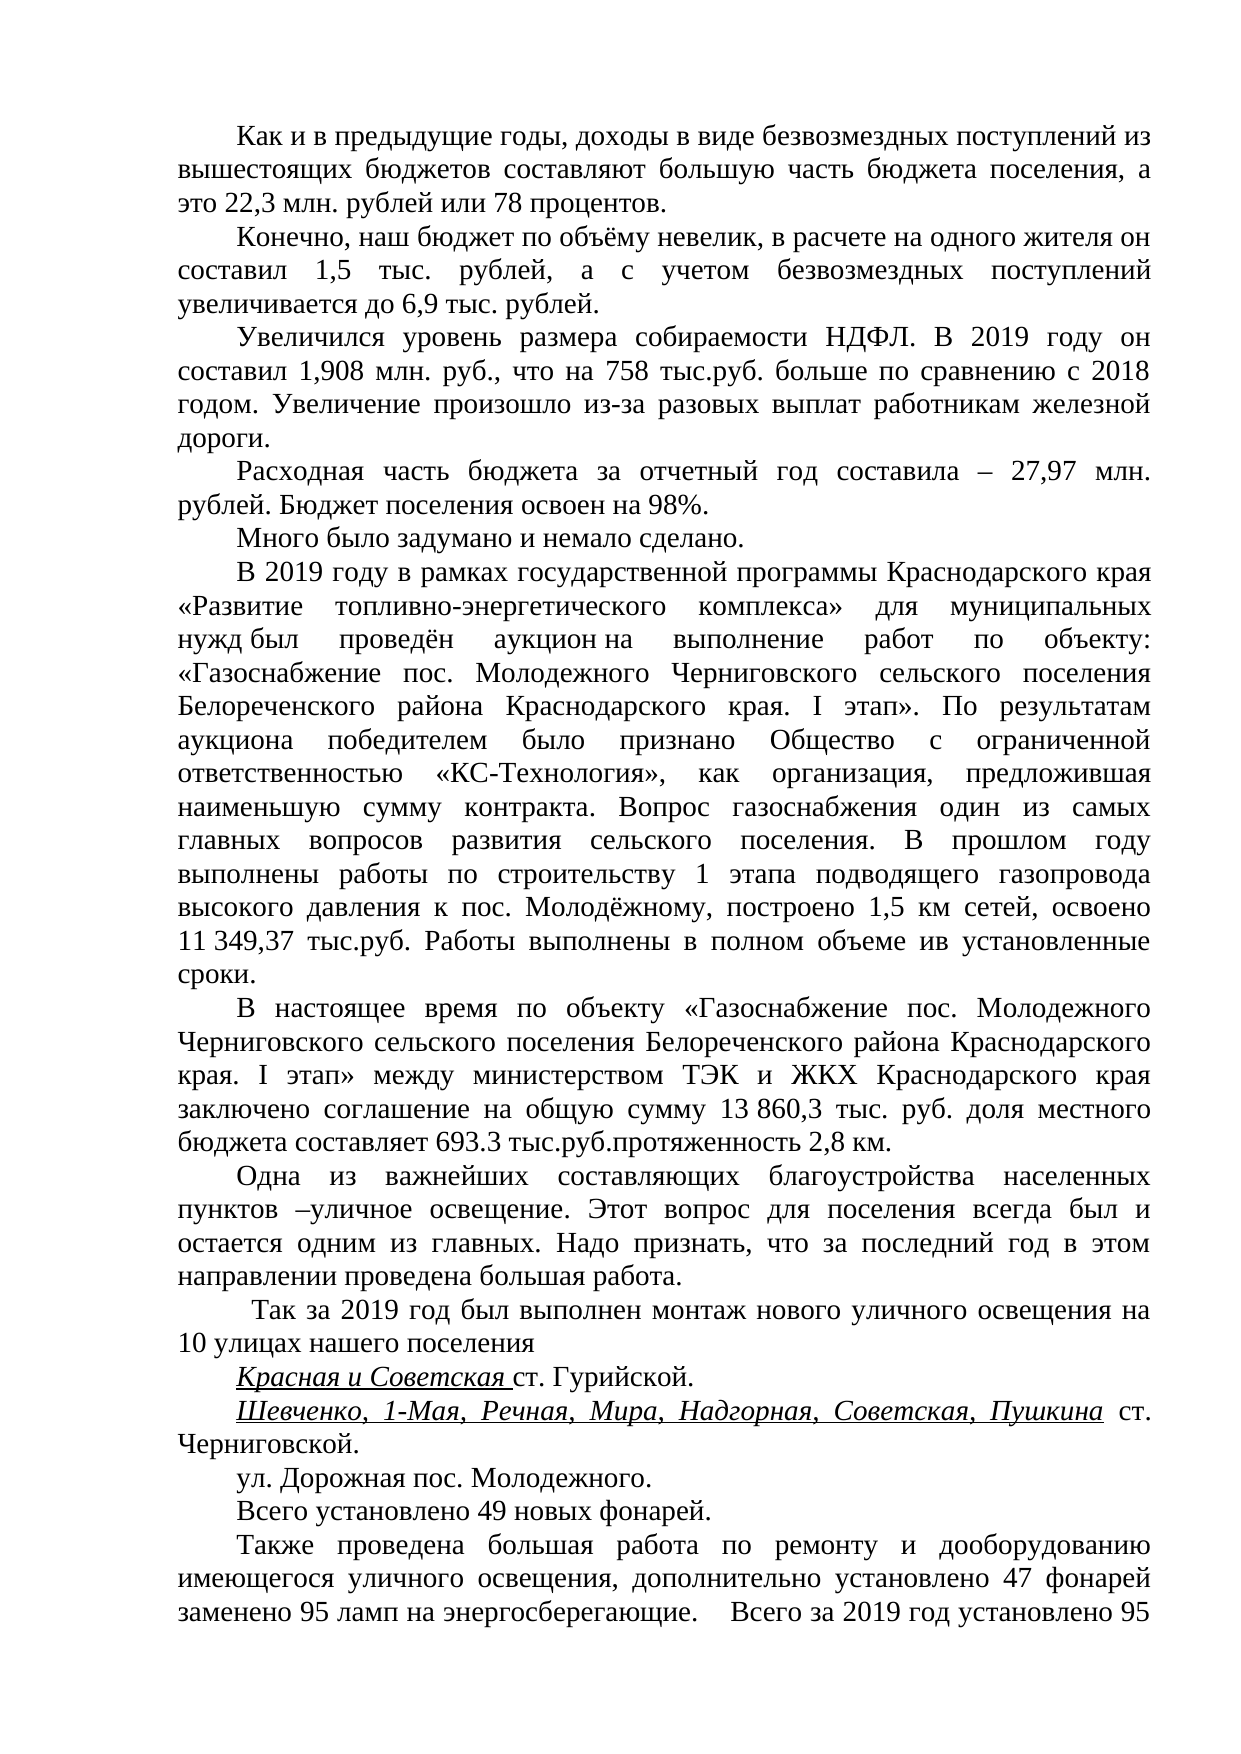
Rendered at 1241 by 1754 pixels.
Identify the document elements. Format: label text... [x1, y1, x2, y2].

text В настоящее время по объекту «Газоснабжение пос. Молодежного Черниговского сельского поселения Белореченского района Краснодарского края. I этап» между министерством ТЭК и ЖКХ Краснодарского края заключено соглашение на общую сумму 13 860,3 тыс. руб. доля местного бюджета составляет 693.3 тыс.руб.протяженность 2,8 км. [177, 990, 1152, 1158]
text В 2019 году в рамках государственной программы Краснодарского края «Развитие топливно-энергетического комплекса» для муниципальных нужд был проведён аукцион на выполнение работ по объекту: «Газоснабжение пос. Молодежного Черниговского сельского поселения Белореченского района Краснодарского края. I этап». По результатам аукциона победителем было признано Общество с ограниченной ответственностью «КС-Технология», как организация, предложившая наименьшую сумму контракта. Вопрос газоснабжения один из самых главных вопросов развития сельского поселения. В прошлом году выполнены работы по строительству 1 этапа подводящего газопровода высокого давления к пос. Молодёжному, построено 1,5 км сетей, освоено 11 349,37 тыс.руб. Работы выполнены в полном объеме ив установленные сроки. [177, 554, 1152, 990]
text Увеличился уровень размера собираемости НДФЛ. В 2019 году он составил 1,908 млн. руб., что на 758 тыс.руб. больше по сравнению с 2018 годом. Увеличение произошло из-за разовых выплат работникам железной дороги. [177, 319, 1152, 453]
text Расходная часть бюджета за отчетный год составила – 27,97 млн. рублей. Бюджет поселения освоен на 98%. [177, 453, 1152, 521]
text Всего установлено 49 новых фонарей. [177, 1493, 1152, 1527]
text ул. Дорожная пос. Молодежного. [177, 1460, 1152, 1493]
text Много было задумано и немало сделано. [177, 521, 1152, 554]
text Шевченко, 1-Мая, Речная, Мира, Надгорная, Советская, Пушкина ст. Черниговской. [177, 1393, 1152, 1460]
text Красная и Советская ст. Гурийской. [177, 1359, 1152, 1393]
text Как и в предыдущие годы, доходы в виде безвозмездных поступлений из вышестоящих бюджетов составляют большую часть бюджета поселения, а это 22,3 млн. рублей или 78 процентов. [177, 118, 1152, 219]
text Одна из важнейших составляющих благоустройства населенных пунктов –уличное освещение. Этот вопрос для поселения всегда был и остается одним из главных. Надо признать, что за последний год в этом направлении проведена большая работа. [177, 1158, 1152, 1292]
text Так за 2019 год был выполнен монтаж нового уличного освещения на 10 улицах нашего поселения [177, 1292, 1152, 1359]
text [177, 1527, 1152, 1627]
text Конечно, наш бюджет по объёму невелик, в расчете на одного жителя он составил 1,5 тыс. рублей, а с учетом безвозмездных поступлений увеличивается до 6,9 тыс. рублей. [177, 219, 1152, 319]
